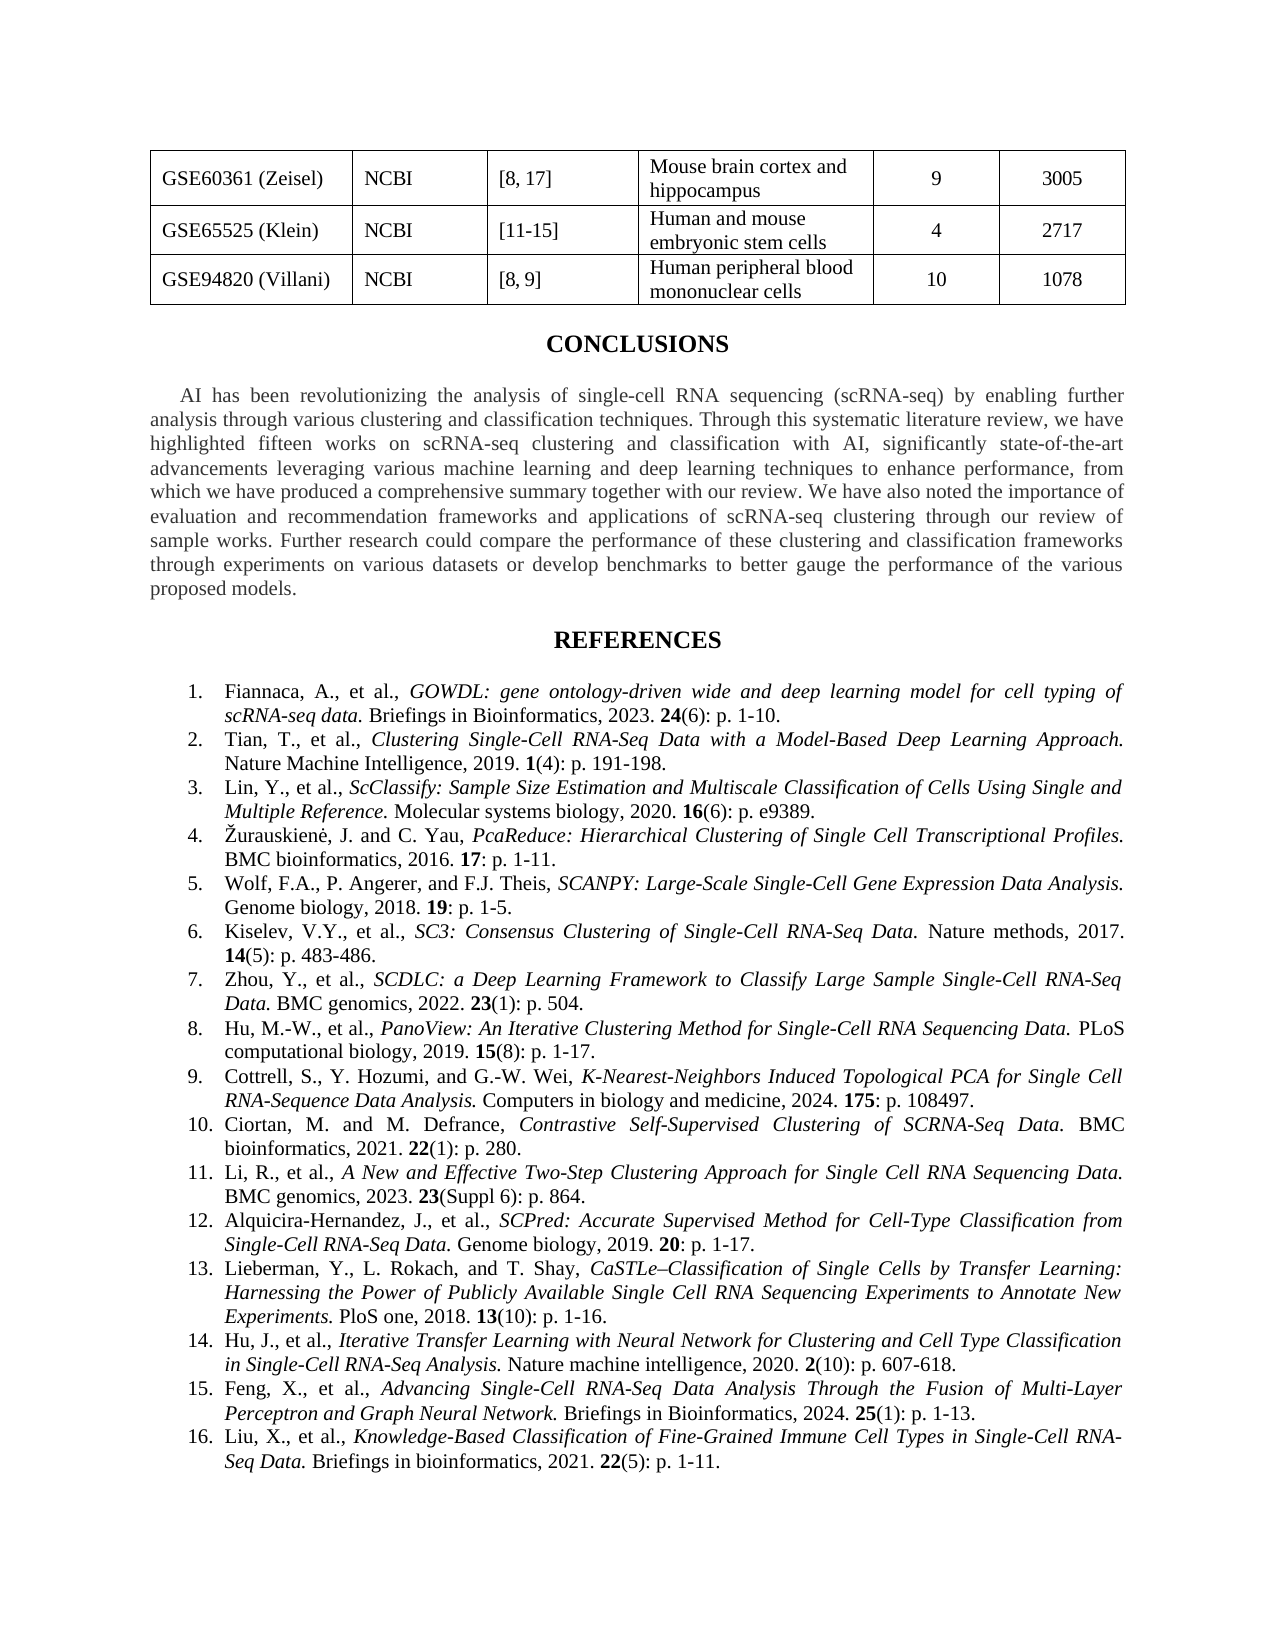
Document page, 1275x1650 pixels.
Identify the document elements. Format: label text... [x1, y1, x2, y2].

table_cell GSE65525 (Klein) [151, 206, 352, 254]
text 8. Hu, M.-W., et al., PanoView: An Iterative Clustering Method for Single-Cell RNA Sequencing Data. PLoS computational biology, 2019. 15(8): p. 1-17. [187, 1015, 1125, 1063]
text 5. Wolf, F.A., P. Angerer, and F.J. Theis, SCANPY: Large-Scale Single-Cell Gene Expression Data Analysis. Genome biology, 2018. 19: p. 1-5. [187, 871, 1125, 919]
table_cell 2717 [1000, 206, 1125, 254]
text 13. Lieberman, Y., L. Rokach, and T. Shay, CaSTLe–Classification of Single Cells by Transfer Learning: Harnessing the Power of Publicly Available Single Cell RNA Sequencing Experiments to Annotate New Experiments. PloS one, 2018. 13(10): p. 1-16. [187, 1256, 1125, 1328]
text 6. Kiselev, V.Y., et al., SC3: Consensus Clustering of Single-Cell RNA-Seq Data. Nature methods, 2017. 14(5): p. 483-486. [187, 919, 1125, 967]
text 7. Zhou, Y., et al., SCDLC: a Deep Learning Framework to Classify Large Sample Single-Cell RNA-Seq Data. BMC genomics, 2022. 23(1): p. 504. [187, 967, 1125, 1015]
table_cell GSE94820 (Villani) [151, 255, 352, 303]
text 4. Žurauskienė, J. and C. Yau, PcaReduce: Hierarchical Clustering of Single Cell Transcriptional Profiles. BMC bioinformatics, 2016. 17: p. 1-11. [187, 823, 1125, 871]
text 16. Liu, X., et al., Knowledge-Based Classification of Fine-Grained Immune Cell Types in Single-Cell RNA-Seq Data. Briefings in bioinformatics, 2021. 22(5): p. 1-11. [187, 1424, 1125, 1473]
subtitle References [150, 625, 1125, 653]
table_cell [8, 9] [488, 255, 638, 303]
text 3. Lin, Y., et al., ScClassify: Sample Size Estimation and Multiscale Classification of Cells Using Single and Multiple Reference. Molecular systems biology, 2020. 16(6): p. e9389. [187, 775, 1125, 823]
text 2. Tian, T., et al., Clustering Single-Cell RNA-Seq Data with a Model-Based Deep Learning Approach. Nature Machine Intelligence, 2019. 1(4): p. 191-198. [187, 727, 1125, 775]
table_cell NCBI [353, 255, 487, 303]
table_cell [11-15] [488, 206, 638, 254]
text 15. Feng, X., et al., Advancing Single-Cell RNA-Seq Data Analysis Through the Fusion of Multi-Layer Perceptron and Graph Neural Network. Briefings in Bioinformatics, 2024. 25(1): p. 1-13. [187, 1376, 1125, 1424]
text 11. Li, R., et al., A New and Effective Two-Step Clustering Approach for Single Cell RNA Sequencing Data. BMC genomics, 2023. 23(Suppl 6): p. 864. [187, 1160, 1125, 1208]
table_cell Human and mouse embryonic stem cells [639, 206, 873, 254]
text 12. Alquicira-Hernandez, J., et al., SCPred: Accurate Supervised Method for Cell-Type Classification from Single-Cell RNA-Seq Data. Genome biology, 2019. 20: p. 1-17. [187, 1208, 1125, 1256]
table_cell [8, 17] [488, 151, 638, 205]
table_cell NCBI [353, 151, 487, 205]
subtitle ConclusionS [150, 329, 1125, 358]
table_cell 4 [874, 206, 999, 254]
table_cell 10 [874, 255, 999, 303]
text AI has been revolutionizing the analysis of single-cell RNA sequencing (scRNA-seq) by enabling further analysis through various clustering and classification techniques. Through this systematic literature review, we have highlighted fifteen works on scRNA-seq clustering and classification with AI, significantly state-of-the-art advancements leveraging various machine learning and deep learning techniques to enhance performance, from which we have produced a comprehensive summary together with our review. We have also noted the importance of evaluation and recommendation frameworks and applications of scRNA-seq clustering through our review of sample works. Further research could compare the performance of these clustering and classification frameworks through experiments on various datasets or develop benchmarks to better gauge the performance of the various proposed models. [150, 383, 1125, 600]
table_cell 9 [874, 151, 999, 205]
table_cell Human peripheral blood mononuclear cells [639, 255, 873, 303]
table_cell GSE60361 (Zeisel) [151, 151, 352, 205]
table_cell 3005 [1000, 151, 1125, 205]
table_cell 1078 [1000, 255, 1125, 303]
text 10. Ciortan, M. and M. Defrance, Contrastive Self-Supervised Clustering of SCRNA-Seq Data. BMC bioinformatics, 2021. 22(1): p. 280. [187, 1112, 1125, 1160]
text 1. Fiannaca, A., et al., GOWDL: gene ontology-driven wide and deep learning model for cell typing of scRNA-seq data. Briefings in Bioinformatics, 2023. 24(6): p. 1-10. [187, 678, 1125, 727]
table_cell Mouse brain cortex and hippocampus [639, 151, 873, 205]
text 14. Hu, J., et al., Iterative Transfer Learning with Neural Network for Clustering and Cell Type Classification in Single-Cell RNA-Seq Analysis. Nature machine intelligence, 2020. 2(10): p. 607-618. [187, 1328, 1125, 1376]
text 9. Cottrell, S., Y. Hozumi, and G.-W. Wei, K-Nearest-Neighbors Induced Topological PCA for Single Cell RNA-Sequence Data Analysis. Computers in biology and medicine, 2024. 175: p. 108497. [187, 1063, 1125, 1112]
table_cell NCBI [353, 206, 487, 254]
